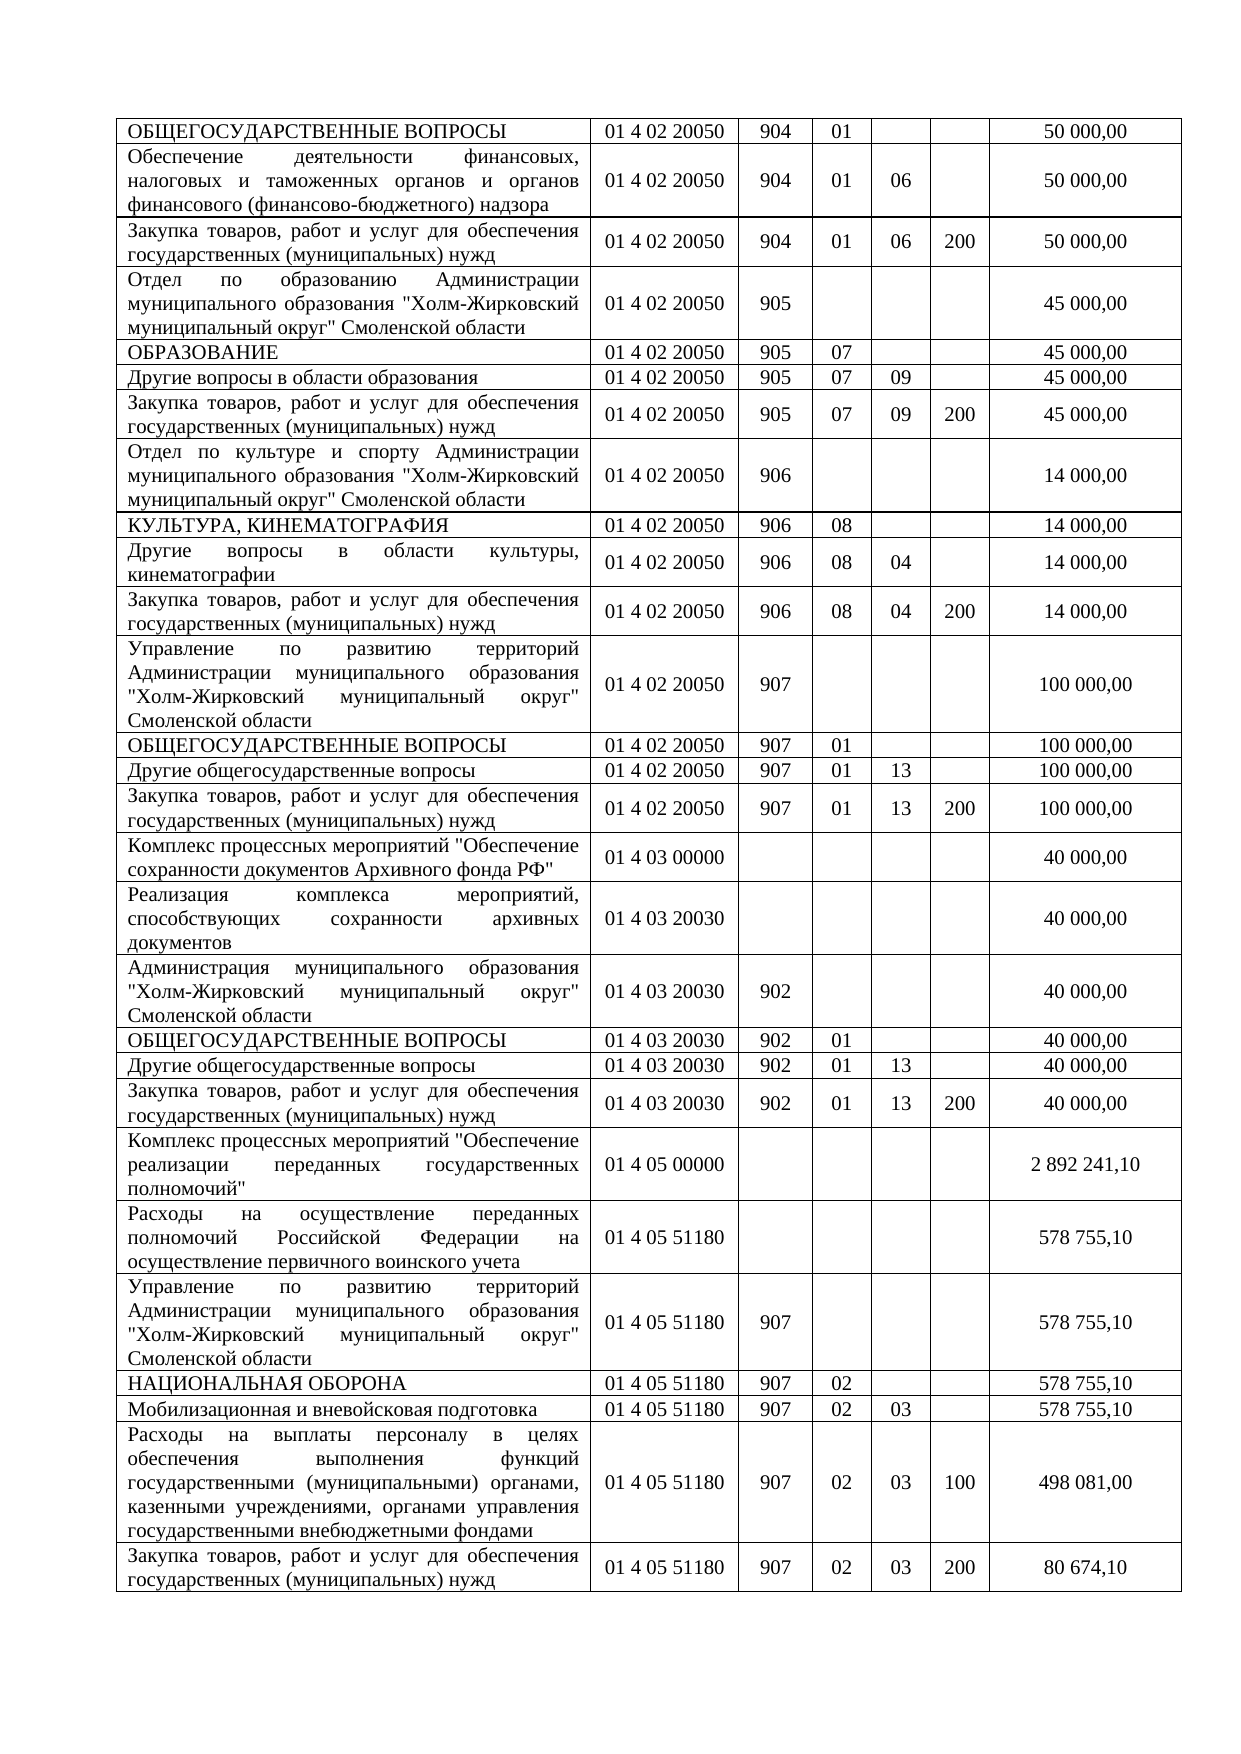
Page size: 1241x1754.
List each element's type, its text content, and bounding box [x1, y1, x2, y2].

table_cell 907 [739, 1543, 812, 1591]
table_cell 907 [739, 1396, 812, 1421]
table_cell [931, 1201, 989, 1273]
table_cell 03 [872, 1422, 930, 1542]
table_cell 100 000,00 [990, 636, 1181, 732]
table_cell [931, 340, 989, 364]
table_cell 40 000,00 [990, 1053, 1181, 1077]
table_cell 03 [872, 1396, 930, 1421]
table_cell 01 4 02 20050 [591, 784, 738, 832]
table_cell ОБЩЕГОСУДАРСТВЕННЫЕ ВОПРОСЫ [117, 733, 590, 757]
table_cell Отдел по образованию Администрации муниципального образования "Холм-Жирковский муниципальный округ" Смоленской области [117, 267, 590, 339]
table_cell 498 081,00 [990, 1422, 1181, 1542]
table_cell Управление по развитию территорий Администрации муниципального образования "Холм-Жирковский муниципальный округ" Смоленской области [117, 1274, 590, 1370]
table_cell Реализация комплекса мероприятий, способствующих сохранности архивных документов [117, 882, 590, 954]
table_cell 01 4 03 20030 [591, 882, 738, 954]
table_cell 50 000,00 [990, 119, 1181, 143]
table_cell [813, 1274, 871, 1370]
table_cell 14 000,00 [990, 513, 1181, 537]
table_cell 01 4 02 20050 [591, 267, 738, 339]
table_cell [931, 1053, 989, 1077]
table_cell [931, 439, 989, 511]
table_cell [931, 758, 989, 782]
table_cell [931, 882, 989, 954]
table_cell ОБРАЗОВАНИЕ [117, 340, 590, 364]
table_cell 578 755,10 [990, 1201, 1181, 1273]
table_cell 200 [931, 390, 989, 438]
table_cell 907 [739, 1422, 812, 1542]
table_cell 01 4 03 00000 [591, 833, 738, 881]
table_cell 01 4 05 51180 [591, 1201, 738, 1273]
table_cell [872, 955, 930, 1027]
table_cell Расходы на осуществление переданных полномочий Российской Федерации на осуществление первичного воинского учета [117, 1201, 590, 1273]
table_cell [931, 365, 989, 389]
table_cell 905 [739, 365, 812, 389]
table_cell [872, 636, 930, 732]
table_cell 100 000,00 [990, 758, 1181, 782]
table_cell 01 [813, 218, 871, 266]
table_cell 40 000,00 [990, 1028, 1181, 1052]
table_cell 578 755,10 [990, 1371, 1181, 1395]
table_cell [931, 833, 989, 881]
table_cell 200 [931, 218, 989, 266]
table_cell 01 4 02 20050 [591, 365, 738, 389]
table_cell 01 [813, 733, 871, 757]
table_cell 01 [813, 1079, 871, 1127]
table_cell 01 [813, 119, 871, 143]
table_cell Закупка товаров, работ и услуг для обеспечения государственных (муниципальных) нужд [117, 390, 590, 438]
table_cell [872, 513, 930, 537]
table_cell Закупка товаров, работ и услуг для обеспечения государственных (муниципальных) нужд [117, 784, 590, 832]
table_cell 13 [872, 784, 930, 832]
table_cell 2 892 241,10 [990, 1128, 1181, 1200]
table_cell 02 [813, 1396, 871, 1421]
table_cell Комплекс процессных мероприятий "Обеспечение реализации переданных государственных полномочий" [117, 1128, 590, 1200]
table_cell Управление по развитию территорий Администрации муниципального образования "Холм-Жирковский муниципальный округ" Смоленской области [117, 636, 590, 732]
table_cell [739, 1128, 812, 1200]
table_cell 01 4 02 20050 [591, 439, 738, 511]
table_cell [872, 439, 930, 511]
table_cell 01 4 03 20030 [591, 1053, 738, 1077]
table_cell 905 [739, 390, 812, 438]
table_cell Обеспечение деятельности финансовых, налоговых и таможенных органов и органов финансового (финансово-бюджетного) надзора [117, 144, 590, 216]
table_cell 902 [739, 1028, 812, 1052]
table_cell [931, 733, 989, 757]
table_cell Другие вопросы в области культуры, кинематографии [117, 538, 590, 586]
table_cell 40 000,00 [990, 882, 1181, 954]
table_cell [872, 1201, 930, 1273]
table_cell 200 [931, 587, 989, 635]
table_cell ОБЩЕГОСУДАРСТВЕННЫЕ ВОПРОСЫ [117, 1028, 590, 1052]
table_cell 01 4 02 20050 [591, 538, 738, 586]
table_cell КУЛЬТУРА, КИНЕМАТОГРАФИЯ [117, 513, 590, 537]
table_cell 14 000,00 [990, 439, 1181, 511]
table_cell [872, 340, 930, 364]
table_cell 13 [872, 758, 930, 782]
table_cell 01 4 02 20050 [591, 587, 738, 635]
table_cell 50 000,00 [990, 218, 1181, 266]
table_cell [931, 267, 989, 339]
table_cell 578 755,10 [990, 1396, 1181, 1421]
table_cell 08 [813, 513, 871, 537]
table_cell Отдел по культуре и спорту Администрации муниципального образования "Холм-Жирковский муниципальный округ" Смоленской области [117, 439, 590, 511]
table_cell 13 [872, 1079, 930, 1127]
table_cell 01 4 05 51180 [591, 1543, 738, 1591]
table_cell Закупка товаров, работ и услуг для обеспечения государственных (муниципальных) нужд [117, 1543, 590, 1591]
table_cell 14 000,00 [990, 587, 1181, 635]
table_cell [931, 1274, 989, 1370]
table_cell 100 [931, 1422, 989, 1542]
table_cell 09 [872, 390, 930, 438]
table_cell 04 [872, 538, 930, 586]
table_cell 01 4 02 20050 [591, 390, 738, 438]
table_cell 907 [739, 636, 812, 732]
table_cell 907 [739, 758, 812, 782]
table_cell 01 4 03 20030 [591, 1028, 738, 1052]
table_cell 100 000,00 [990, 784, 1181, 832]
table_cell 906 [739, 513, 812, 537]
table_cell [813, 1128, 871, 1200]
table_cell 02 [813, 1543, 871, 1591]
table_cell 01 4 05 51180 [591, 1274, 738, 1370]
table_cell [931, 1128, 989, 1200]
table_cell 50 000,00 [990, 144, 1181, 216]
table_cell 01 4 02 20050 [591, 119, 738, 143]
table_cell 06 [872, 144, 930, 216]
table_cell 02 [813, 1371, 871, 1395]
table_cell [872, 882, 930, 954]
table_cell 14 000,00 [990, 538, 1181, 586]
table_cell 01 4 02 20050 [591, 144, 738, 216]
table_cell Другие общегосударственные вопросы [117, 758, 590, 782]
table_cell 01 4 02 20050 [591, 340, 738, 364]
table_cell [872, 1028, 930, 1052]
table_cell 904 [739, 218, 812, 266]
table_cell [872, 1128, 930, 1200]
table_cell 01 [813, 784, 871, 832]
table_cell 08 [813, 587, 871, 635]
table_cell 01 [813, 758, 871, 782]
table_cell 907 [739, 784, 812, 832]
table_cell 03 [872, 1543, 930, 1591]
table_cell 02 [813, 1422, 871, 1542]
table_cell 904 [739, 144, 812, 216]
table_cell 902 [739, 955, 812, 1027]
table_cell 08 [813, 538, 871, 586]
table_cell 04 [872, 587, 930, 635]
table_cell 01 4 02 20050 [591, 733, 738, 757]
table_cell ОБЩЕГОСУДАРСТВЕННЫЕ ВОПРОСЫ [117, 119, 590, 143]
table_cell Закупка товаров, работ и услуг для обеспечения государственных (муниципальных) нужд [117, 218, 590, 266]
table_cell [813, 267, 871, 339]
table_cell 902 [739, 1053, 812, 1077]
table_cell 906 [739, 587, 812, 635]
table_cell 80 674,10 [990, 1543, 1181, 1591]
table_cell [739, 833, 812, 881]
table_cell Другие вопросы в области образования [117, 365, 590, 389]
table_cell [872, 267, 930, 339]
table_cell [872, 733, 930, 757]
table_cell 07 [813, 365, 871, 389]
table_cell Мобилизационная и вневойсковая подготовка [117, 1396, 590, 1421]
table_cell 907 [739, 1371, 812, 1395]
table_cell [931, 119, 989, 143]
table_cell [739, 1201, 812, 1273]
table_cell 45 000,00 [990, 365, 1181, 389]
table_cell 905 [739, 340, 812, 364]
table_cell [931, 955, 989, 1027]
table_cell 904 [739, 119, 812, 143]
table_cell [813, 833, 871, 881]
table_cell [813, 1201, 871, 1273]
table_cell [931, 1371, 989, 1395]
table_cell Расходы на выплаты персоналу в целях обеспечения выполнения функций государственными (муниципальными) органами, казенными учреждениями, органами управления государственными внебюджетными фондами [117, 1422, 590, 1542]
table_cell [872, 119, 930, 143]
table_cell 01 4 05 51180 [591, 1396, 738, 1421]
table_cell [813, 439, 871, 511]
table_cell Другие общегосударственные вопросы [117, 1053, 590, 1077]
table_cell Закупка товаров, работ и услуг для обеспечения государственных (муниципальных) нужд [117, 1079, 590, 1127]
table_cell 906 [739, 439, 812, 511]
table_cell [931, 144, 989, 216]
table_cell 45 000,00 [990, 390, 1181, 438]
table_cell 07 [813, 390, 871, 438]
table_cell 907 [739, 1274, 812, 1370]
table_cell 45 000,00 [990, 340, 1181, 364]
table_cell 09 [872, 365, 930, 389]
table_cell 578 755,10 [990, 1274, 1181, 1370]
table_cell НАЦИОНАЛЬНАЯ ОБОРОНА [117, 1371, 590, 1395]
table_cell [739, 882, 812, 954]
table_cell [931, 1396, 989, 1421]
table_cell 40 000,00 [990, 1079, 1181, 1127]
table_cell 100 000,00 [990, 733, 1181, 757]
table_cell [813, 636, 871, 732]
table_cell Администрация муниципального образования "Холм-Жирковский муниципальный округ" Смоленской области [117, 955, 590, 1027]
table_cell 01 4 05 00000 [591, 1128, 738, 1200]
table_cell 01 4 02 20050 [591, 218, 738, 266]
table_cell [813, 882, 871, 954]
table_cell 200 [931, 1079, 989, 1127]
table_cell 40 000,00 [990, 833, 1181, 881]
table_cell 01 4 03 20030 [591, 955, 738, 1027]
table_cell Комплекс процессных мероприятий "Обеспечение сохранности документов Архивного фонда РФ" [117, 833, 590, 881]
table_cell [813, 955, 871, 1027]
table_cell 01 4 02 20050 [591, 758, 738, 782]
table_cell 01 [813, 144, 871, 216]
table_cell [931, 538, 989, 586]
table_cell 01 [813, 1028, 871, 1052]
table_cell 01 4 02 20050 [591, 636, 738, 732]
table_cell 01 4 03 20030 [591, 1079, 738, 1127]
table_cell 40 000,00 [990, 955, 1181, 1027]
table_cell 200 [931, 1543, 989, 1591]
table_cell Закупка товаров, работ и услуг для обеспечения государственных (муниципальных) нужд [117, 587, 590, 635]
table_cell 13 [872, 1053, 930, 1077]
table_cell [931, 513, 989, 537]
table_cell 01 4 05 51180 [591, 1371, 738, 1395]
table_cell 905 [739, 267, 812, 339]
table_cell 45 000,00 [990, 267, 1181, 339]
table_cell 07 [813, 340, 871, 364]
table_cell 907 [739, 733, 812, 757]
table_cell [872, 833, 930, 881]
table_cell 01 4 02 20050 [591, 513, 738, 537]
table_cell [872, 1371, 930, 1395]
table_cell 01 [813, 1053, 871, 1077]
table_cell 01 4 05 51180 [591, 1422, 738, 1542]
table_cell 902 [739, 1079, 812, 1127]
table_cell [931, 1028, 989, 1052]
table_cell [931, 636, 989, 732]
table_cell 200 [931, 784, 989, 832]
table_cell 06 [872, 218, 930, 266]
table_cell 906 [739, 538, 812, 586]
table_cell [872, 1274, 930, 1370]
